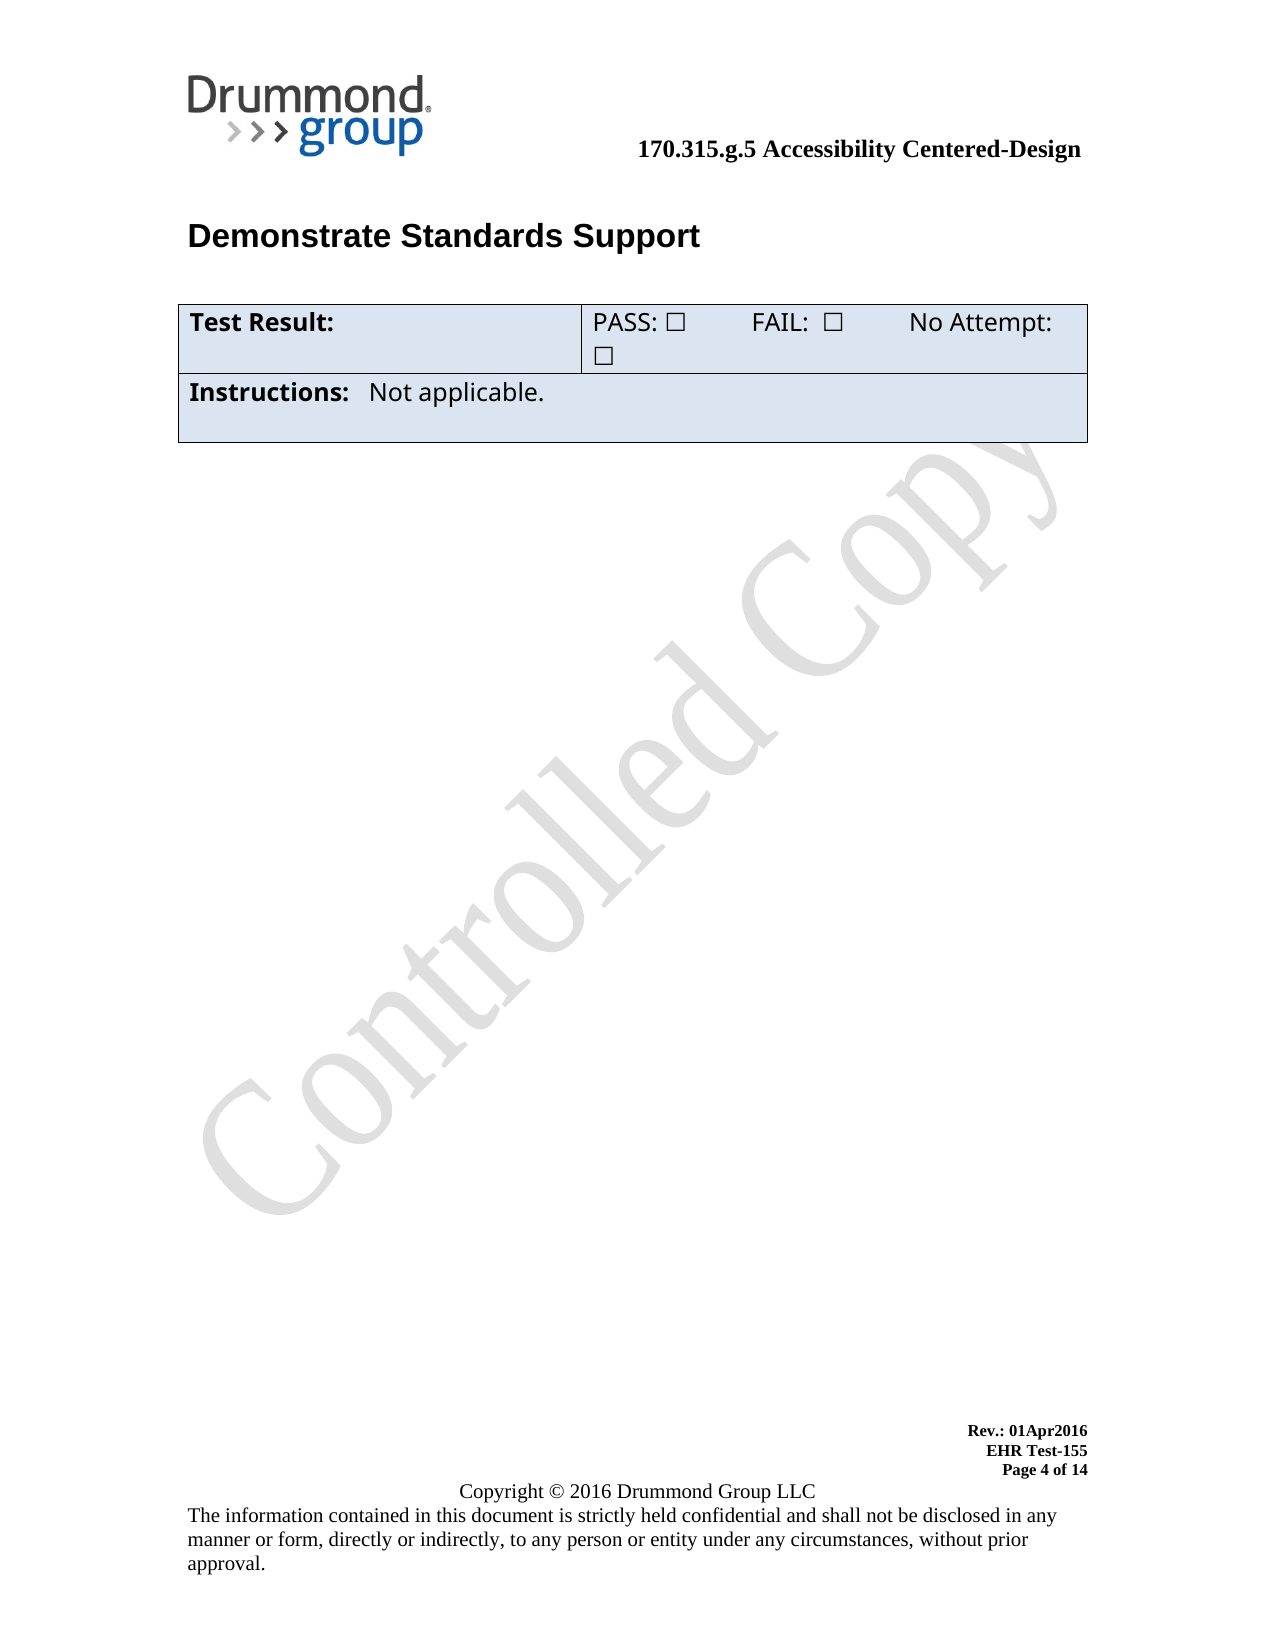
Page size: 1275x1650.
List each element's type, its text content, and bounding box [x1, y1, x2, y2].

picture [187, 75, 433, 157]
table_header Test Result: [179, 305, 581, 373]
subtitle Demonstrate Standards Support [187, 216, 1087, 254]
table_cell Instructions: Not applicable. [179, 374, 1087, 442]
table_header PASS: FAIL: No Attempt: [582, 305, 1087, 373]
